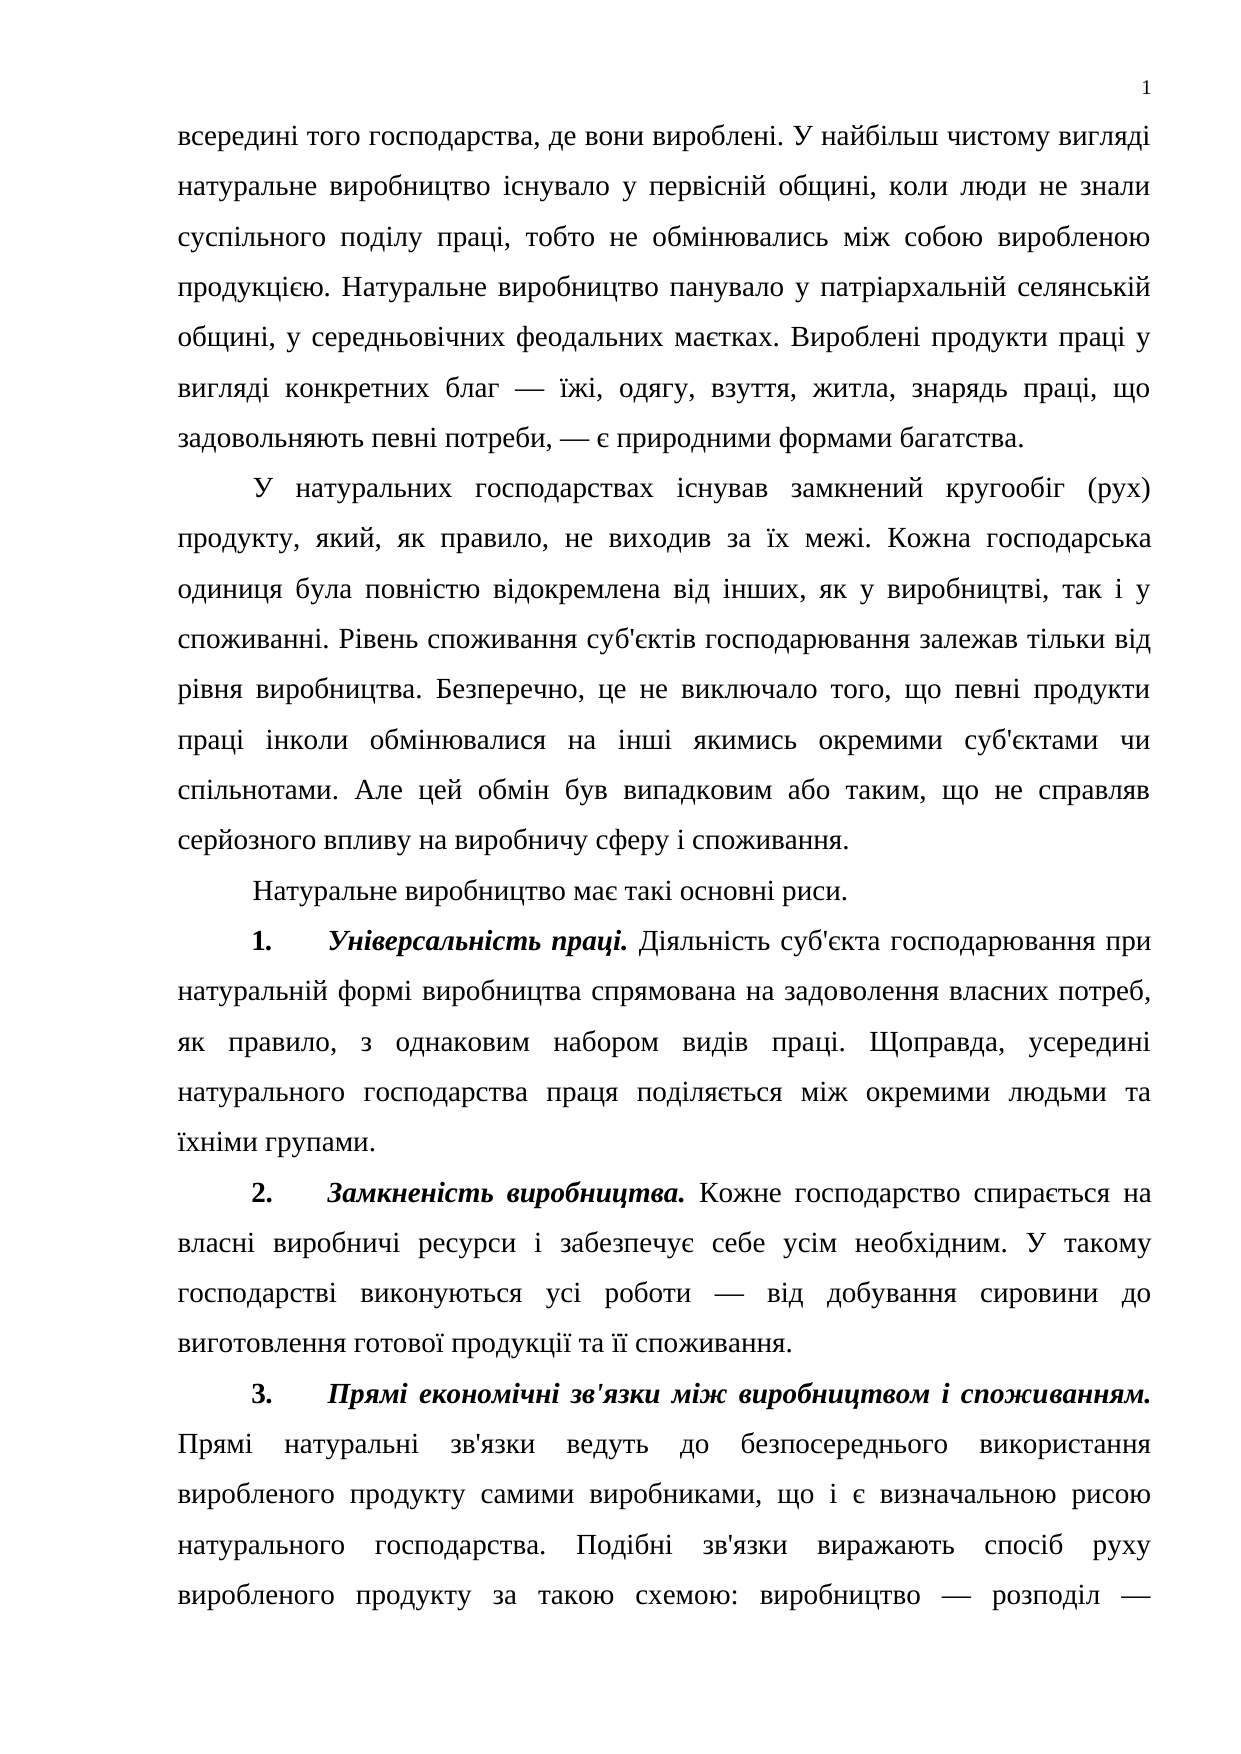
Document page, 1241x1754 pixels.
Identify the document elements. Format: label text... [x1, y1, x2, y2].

text Натуральне виробництво має такі основні риси. [177, 873, 1152, 906]
text У натуральних господарствах існував замкнений кругообіг (рух) продукту, який, як правило, не виходив за їх межі. Кожна господарська одиниця була повністю відокремлена від інших, як у виробництві, так і у споживанні. Рівень споживання суб'єктів господарювання залежав тільки від рівня виробництва. Безперечно, це не виключало того, що певні продукти праці інколи обмінювалися на інші якимись окремими суб'єктами чи спільнотами. Але цей обмін був випадковим або таким, що не справляв серйозного впливу на виробничу сферу і споживання. [177, 470, 1152, 856]
list Замкненість виробництва. Кожне господарство спирається на власні виробничі ресурси і забезпечує себе усім необхідним. У такому господарстві виконуються усі роботи — від добування сировини до виготовлення готової продукції та її споживання. [177, 1175, 1152, 1359]
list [177, 1376, 1152, 1611]
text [177, 118, 1152, 453]
list Універсальність праці. Діяльність суб'єкта господарювання при натуральній формі виробництва спрямована на задоволення власних потреб, як правило, з однаковим набором видів праці. Щоправда, усередині натурального господарства праця поділяється між окремими людьми та їхніми групами. [177, 923, 1152, 1158]
